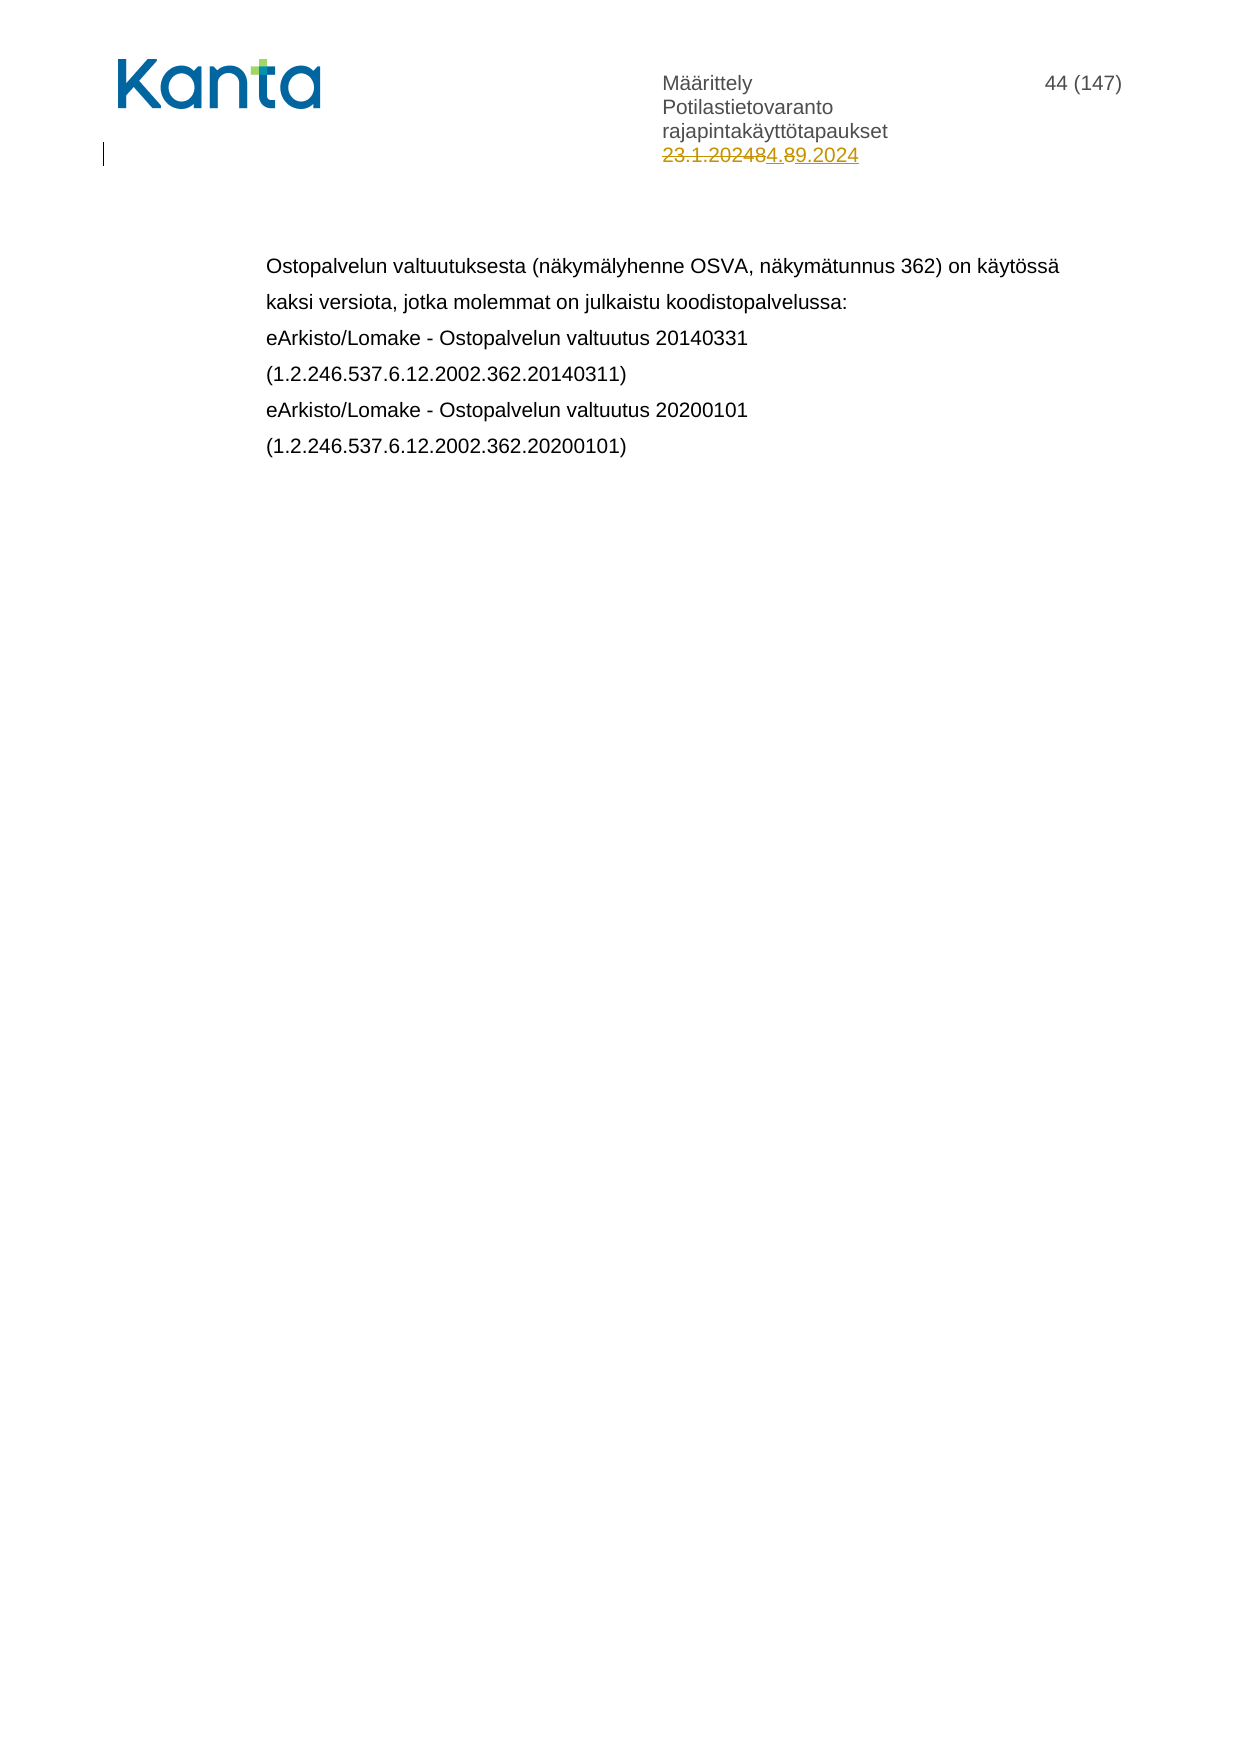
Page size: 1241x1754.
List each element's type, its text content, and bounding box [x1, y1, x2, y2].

text Ostopalvelun valtuutuksesta (näkymälyhenne OSVA, näkymätunnus 362) on käytössä kaksi versiota, jotka molemmat on julkaistu koodistopalvelussa: [266, 254, 1107, 314]
text eArkisto/Lomake - Ostopalvelun valtuutus 20140331 (1.2.246.537.6.12.2002.362.20140311) eArkisto/Lomake - Ostopalvelun valtuutus 20200101 (1.2.246.537.6.12.2002.362.20200101) [266, 326, 1107, 458]
picture [118, 59, 321, 109]
